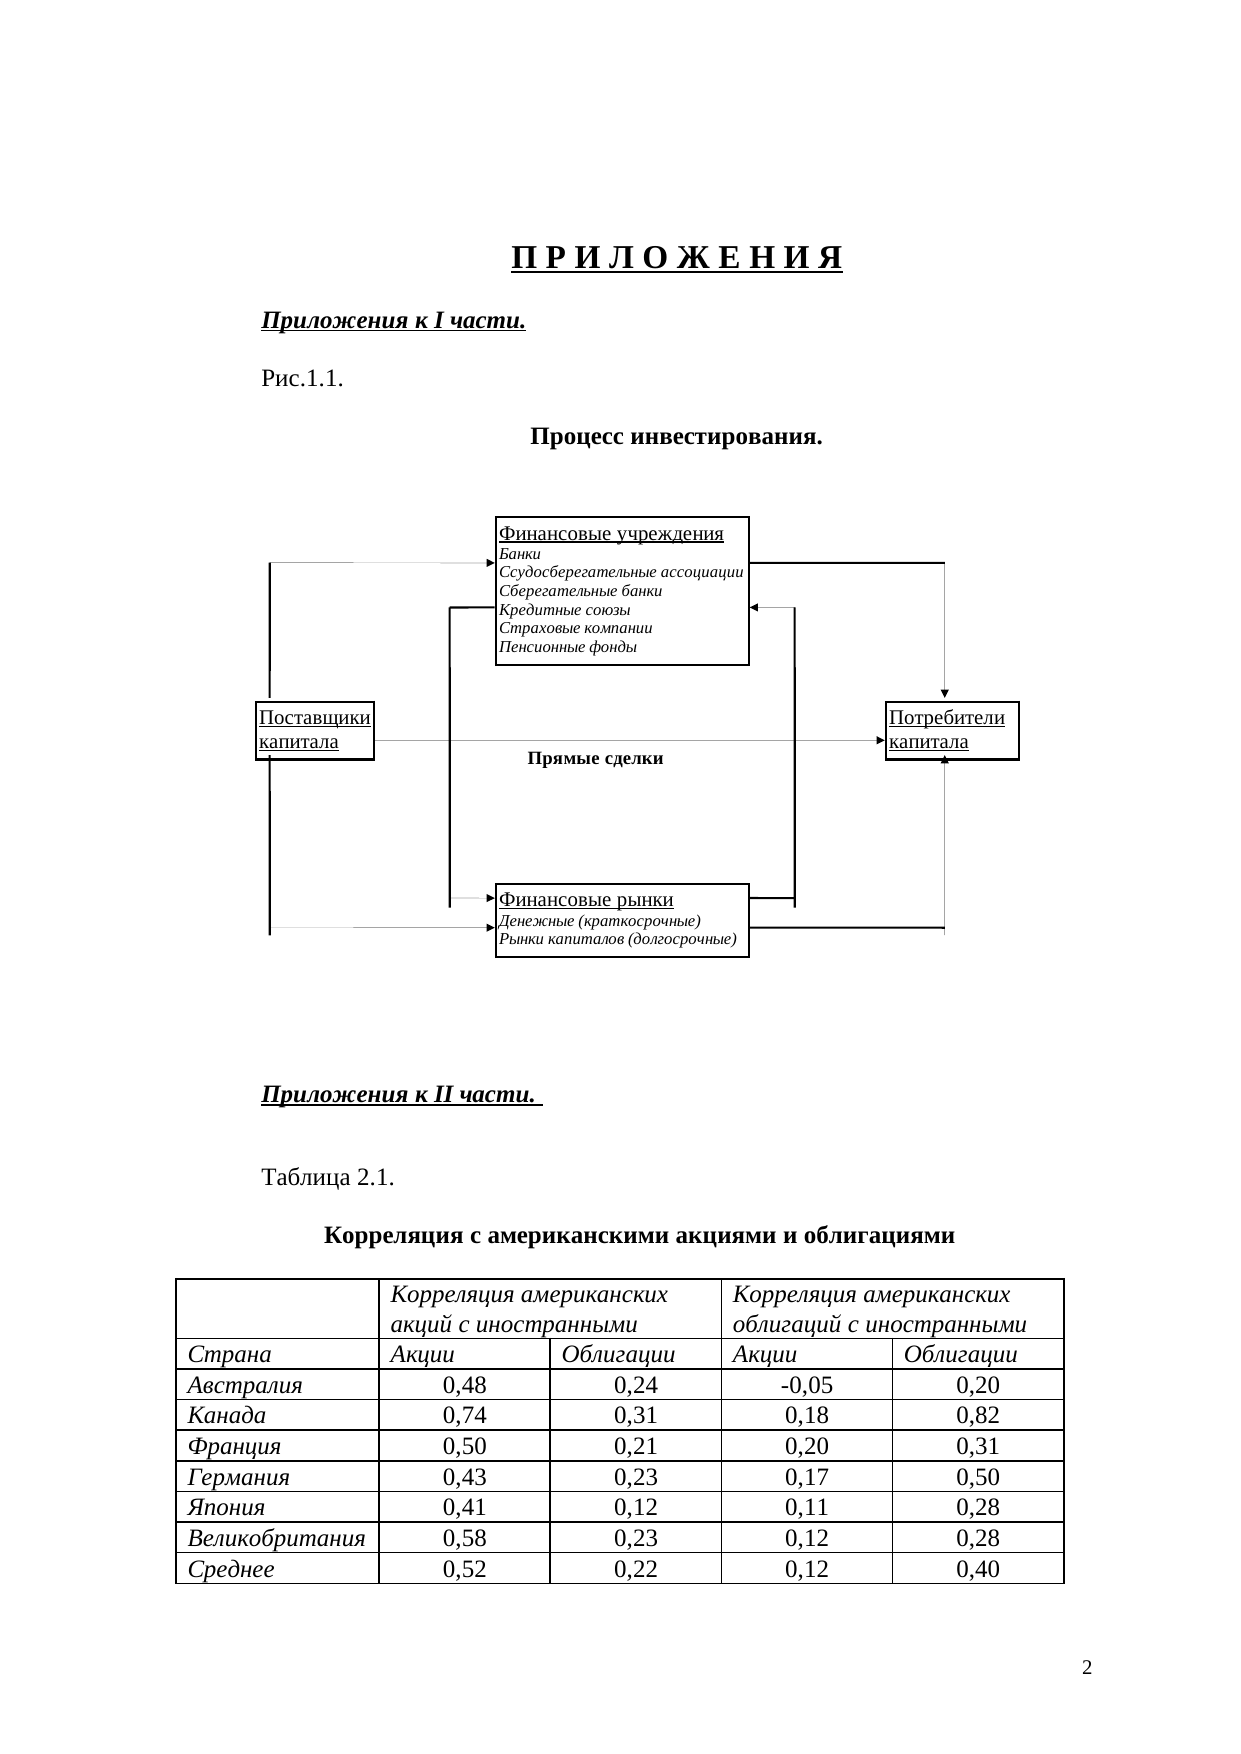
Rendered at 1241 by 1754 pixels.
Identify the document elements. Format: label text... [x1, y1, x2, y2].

table_cell 0,23 [551, 1523, 721, 1552]
table_cell Германия [177, 1462, 378, 1491]
table_cell 0,17 [722, 1462, 892, 1491]
table_cell 0,31 [551, 1400, 721, 1429]
table_header [177, 1280, 378, 1337]
table_cell 0,58 [380, 1523, 549, 1552]
table_header Корреляция американских облигаций с иностранными [722, 1280, 1063, 1337]
table_cell 0,18 [722, 1400, 892, 1429]
table_cell Акции [380, 1339, 549, 1368]
table_cell 0,23 [551, 1462, 721, 1491]
table_cell Австралия [177, 1370, 378, 1399]
table_cell 0,11 [722, 1492, 892, 1521]
table_cell 0,41 [380, 1492, 549, 1521]
table_header Корреляция американских акций с иностранными [380, 1280, 721, 1337]
text Приложения к II части. [187, 1079, 1092, 1108]
table_cell Облигации [893, 1339, 1063, 1368]
table_cell 0,20 [893, 1370, 1063, 1399]
table_cell Япония [177, 1492, 378, 1521]
table_cell 0,48 [380, 1370, 549, 1399]
table_cell Франция [177, 1431, 378, 1460]
text Корреляция с американскими акциями и облигациями [187, 1220, 1092, 1249]
table_cell Канада [177, 1400, 378, 1429]
table_cell 0,28 [893, 1523, 1063, 1552]
table_cell 0,40 [893, 1553, 1063, 1582]
table_cell 0,28 [893, 1492, 1063, 1521]
table_cell Великобритания [177, 1523, 378, 1552]
table_cell Среднее [177, 1553, 378, 1582]
table_cell 0,24 [551, 1370, 721, 1399]
text Рис.1.1. [187, 363, 1092, 392]
table_cell 0,21 [551, 1431, 721, 1460]
table_cell 0,43 [380, 1462, 549, 1491]
table_cell 0,82 [893, 1400, 1063, 1429]
table_cell Акции [722, 1339, 892, 1368]
text П Р И Л О Ж Е Н И Я [187, 237, 1092, 276]
text Процесс инвестирования. [187, 421, 1092, 450]
table_cell 0,50 [893, 1462, 1063, 1491]
table_cell Облигации [551, 1339, 721, 1368]
table_cell 0,20 [722, 1431, 892, 1460]
table_cell 0,12 [551, 1492, 721, 1521]
table_cell 0,50 [380, 1431, 549, 1460]
table_cell 0,22 [551, 1553, 721, 1582]
table_cell 0,52 [380, 1553, 549, 1582]
table_cell 0,12 [722, 1523, 892, 1552]
table_cell -0,05 [722, 1370, 892, 1399]
table_cell Страна [177, 1339, 378, 1368]
table_cell 0,74 [380, 1400, 549, 1429]
table_cell 0,12 [722, 1553, 892, 1582]
text Приложения к I части. [187, 305, 1092, 334]
table_cell 0,31 [893, 1431, 1063, 1460]
text Таблица 2.1. [187, 1162, 1092, 1191]
